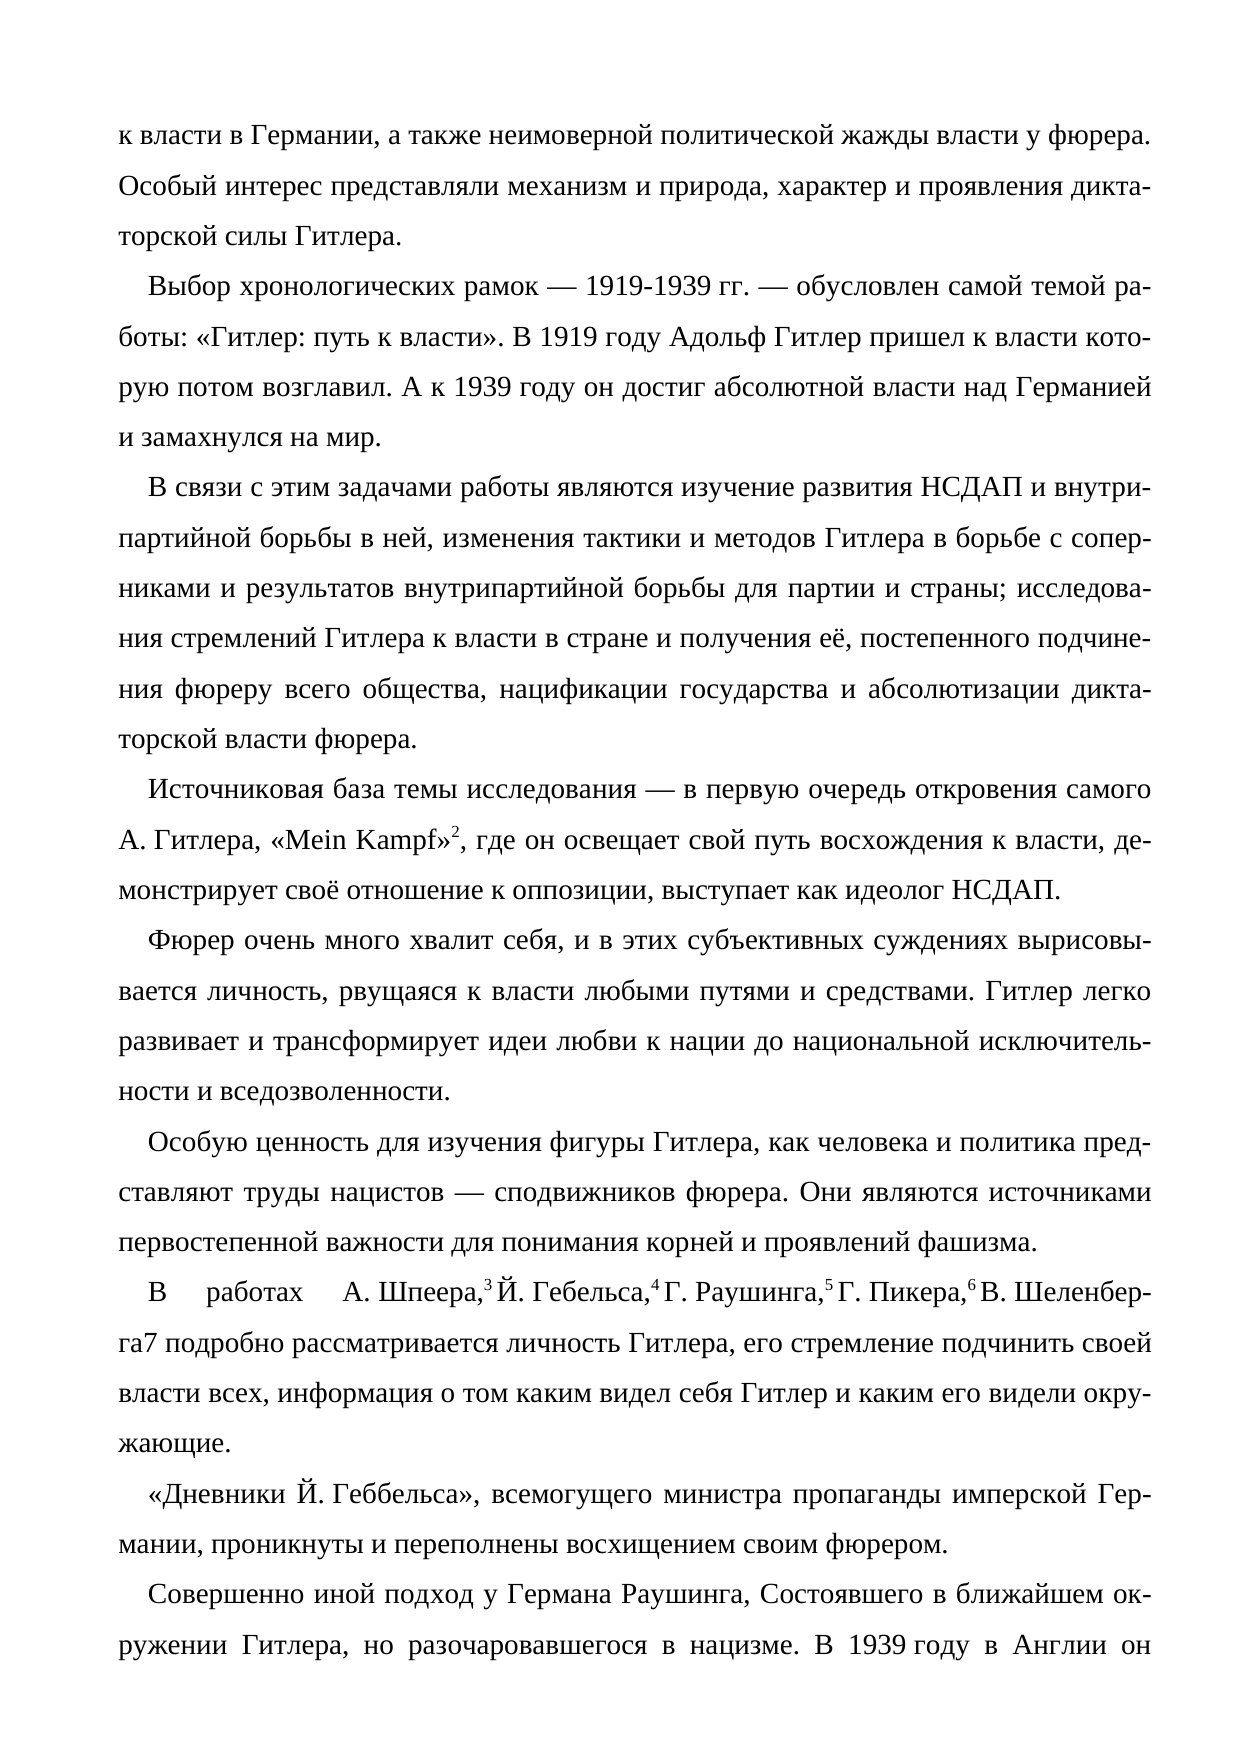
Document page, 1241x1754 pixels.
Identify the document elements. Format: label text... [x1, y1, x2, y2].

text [118, 1576, 1152, 1660]
text Особую ценность для изучения фигуры Гитлера, как человека и политика представляют труды нацистов — сподвижников фюрера. Они являются источниками первостепенной важности для понимания корней и проявлений фашизма. [118, 1124, 1152, 1258]
text В работах А. Шпеера,3 Й. Гебельса,4 Г. Раушинга,5 Г. Пикера,6 В. Шеленберга7 подробно рассматривается личность Гитлера, его стремление подчинить своей власти всех, информация о том каким видел себя Гитлер и каким его видели окружающие. [118, 1274, 1152, 1459]
text Источниковая база темы исследования — в первую очередь откровения самого А. Гитлера, «Mein Kampf»2, где он освещает свой путь восхождения к власти, демонстрирует своё отношение к оппозиции, выступает как идеолог НСДАП. [118, 771, 1152, 906]
text Фюрер очень много хвалит себя, и в этих субъективных суждениях вырисовывается личность, рвущаяся к власти любыми путями и средствами. Гитлер легко развивает и трансформирует идеи любви к нации до национальной исключительности и вседозволенности. [118, 922, 1152, 1107]
text Выбор хронологических рамок — 1919-1939 гг. — обусловлен самой темой работы: «Гитлер: путь к власти». В 1919 году Адольф Гитлер пришел к власти которую потом возглавил. А к 1939 году он достиг абсолютной власти над Германией и замахнулся на мир. [118, 268, 1152, 453]
text «Дневники Й. Геббельса», всемогущего министра пропаганды имперской Германии, проникнуты и переполнены восхищением своим фюрером. [118, 1476, 1152, 1560]
text В связи с этим задачами работы являются изучение развития НСДАП и внутрипартийной борьбы в ней, изменения тактики и методов Гитлера в борьбе с соперниками и результатов внутрипартийной борьбы для партии и страны; исследования стремлений Гитлера к власти в стране и получения её, постепенного подчинения фюреру всего общества, нацификации государства и абсолютизации диктаторской власти фюрера. [118, 469, 1152, 755]
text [118, 117, 1152, 252]
